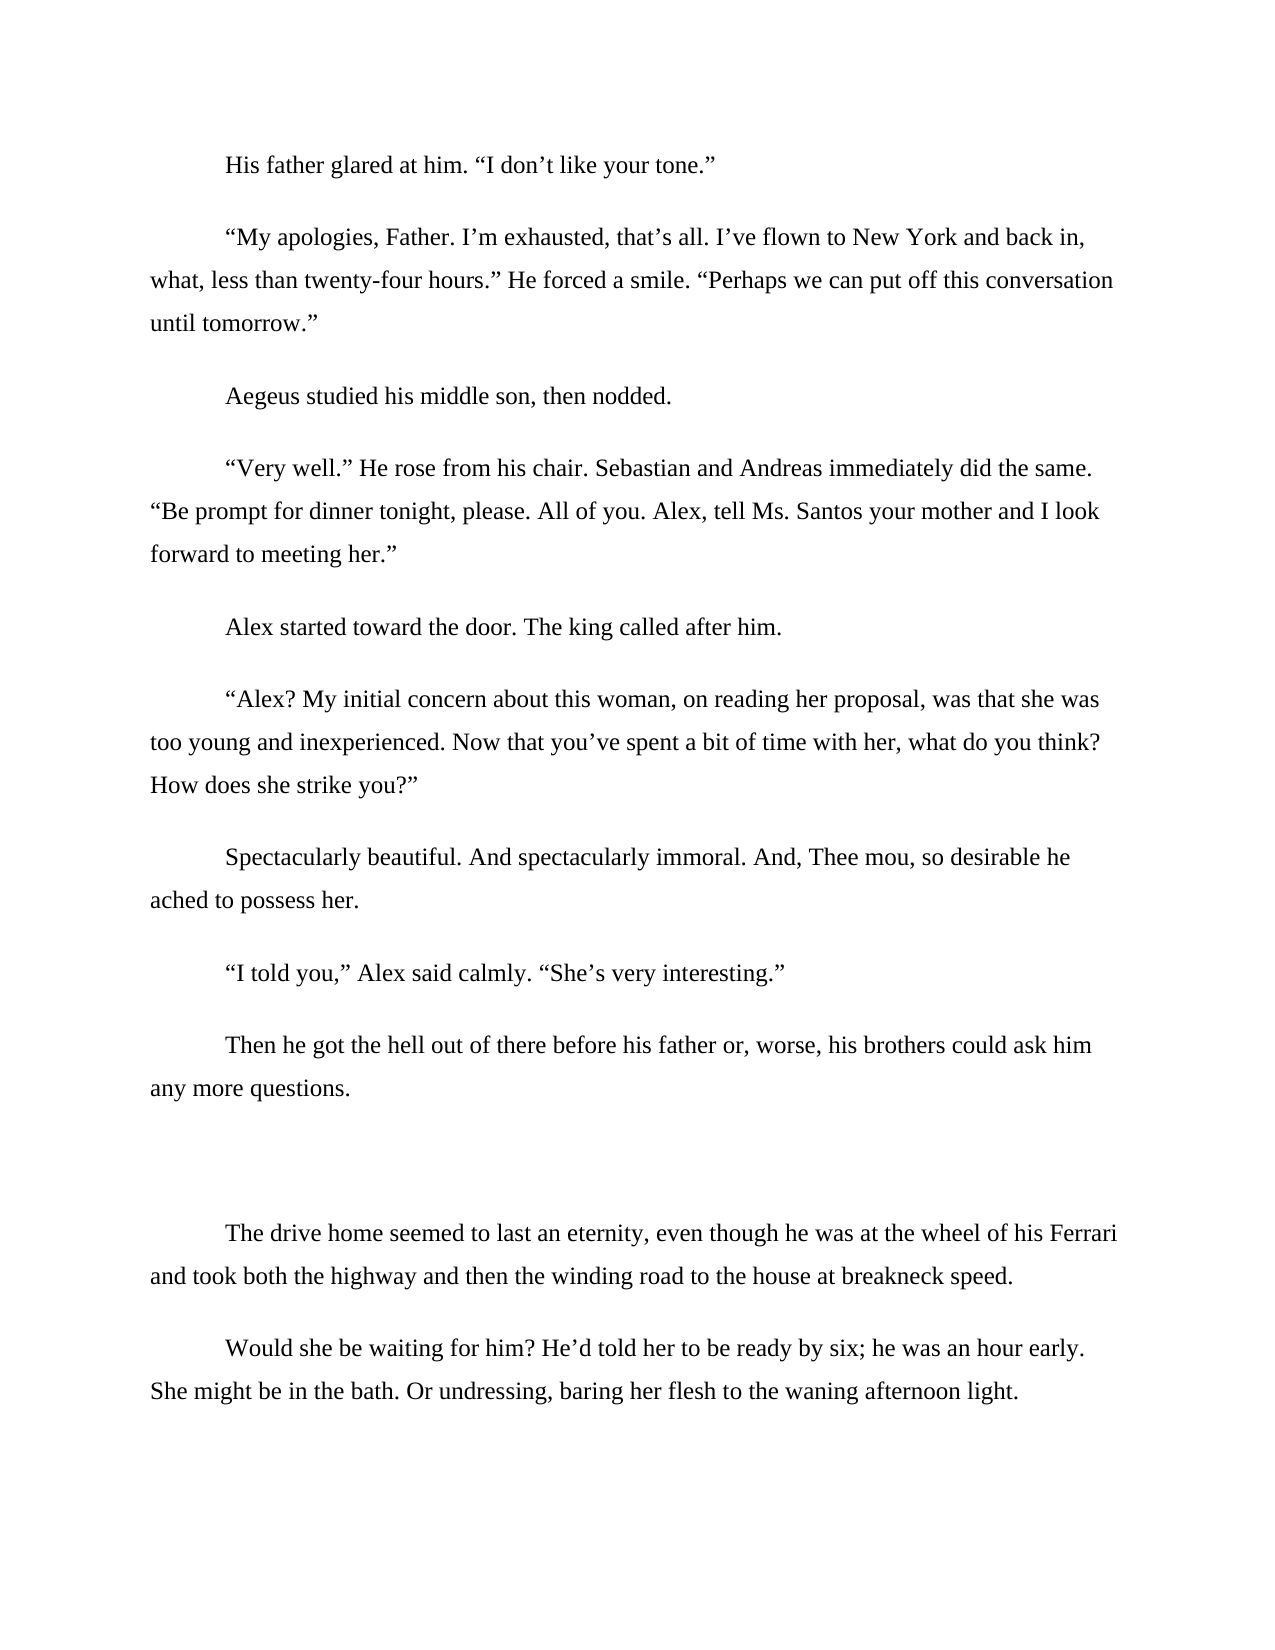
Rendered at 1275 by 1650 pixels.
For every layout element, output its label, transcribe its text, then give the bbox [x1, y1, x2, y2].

text “I told you,” Alex said calmly. “She’s very interesting.” [150, 958, 1125, 987]
text “Alex? My initial concern about this woman, on reading her proposal, was that she was too young and inexperienced. Now that you’ve spent a bit of time with her, what do you think? How does she strike you?” [150, 684, 1125, 799]
text “Very well.” He rose from his chair. Sebastian and Andreas immediately did the same. “Be prompt for dinner tonight, please. All of you. Alex, tell Ms. Santos your mother and I look forward to meeting her.” [150, 453, 1125, 568]
text Spectacularly beautiful. And spectacularly immoral. And, Thee mou, so desirable he ached to possess her. [150, 842, 1125, 914]
text “My apologies, Father. I’m exhausted, that’s all. I’ve flown to New York and back in, what, less than twenty-four hours.” He forced a smile. “Perhaps we can put off this conversation until tomorrow.” [150, 222, 1125, 337]
text Aegeus studied his middle son, then nodded. [150, 381, 1125, 409]
text Alex started toward the door. The king called after him. [150, 612, 1125, 640]
text His father glared at him. “I don’t like your tone.” [150, 150, 1125, 179]
text Would she be waiting for him? He’d told her to be ready by six; he was an hour early. She might be in the bath. Or undressing, baring her flesh to the waning afternoon light. [150, 1333, 1125, 1405]
text Then he got the hell out of there before his father or, worse, his brothers could ask him any more questions. [150, 1030, 1125, 1102]
text The drive home seemed to last an eternity, even though he was at the wheel of his Ferrari and took both the highway and then the winding road to the house at breakneck speed. [150, 1218, 1125, 1290]
